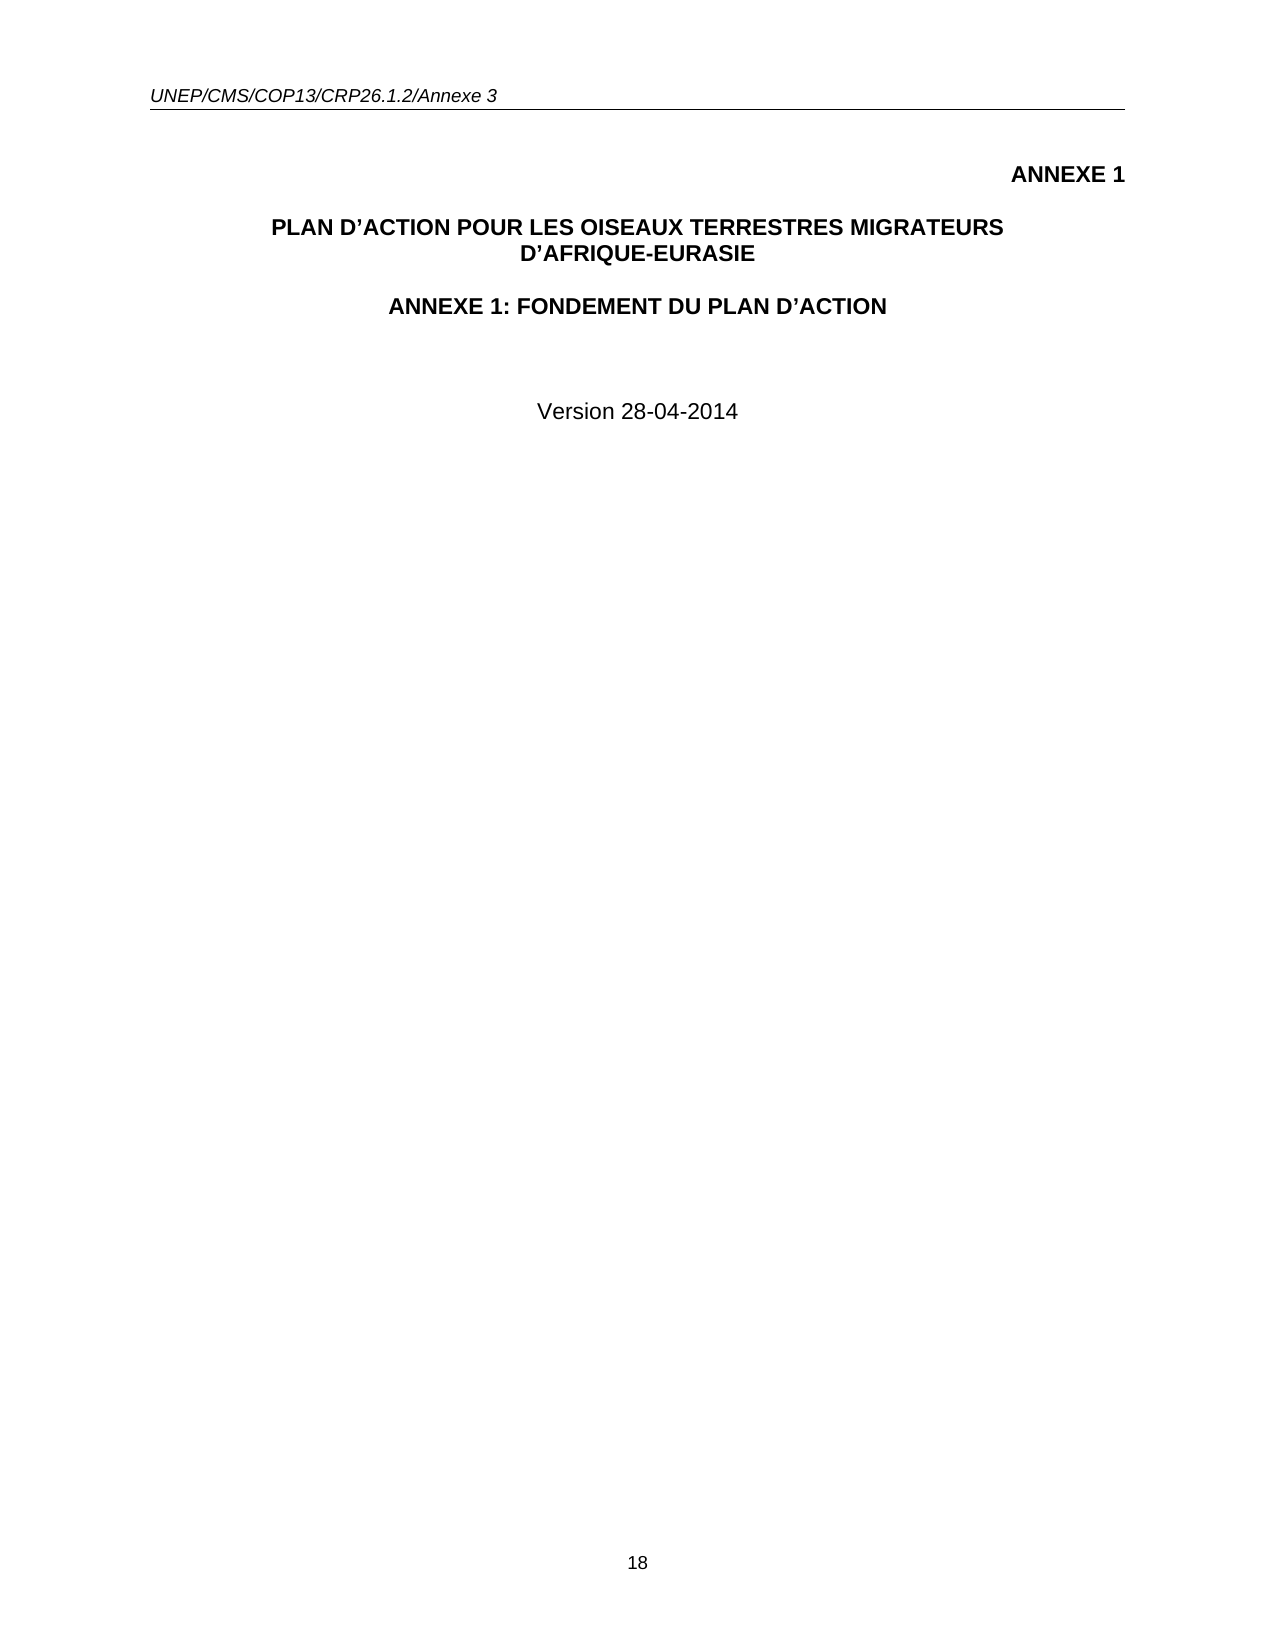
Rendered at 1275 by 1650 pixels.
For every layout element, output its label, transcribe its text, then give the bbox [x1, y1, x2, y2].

text Version 28-04-2014 [150, 398, 1125, 424]
text D’AFRIQUE-EURASIE [150, 240, 1125, 266]
text ANNEXE 1: FONDEMENT DU PLAN D’ACTION [150, 293, 1125, 319]
text PLAN D’ACTION POUR LES OISEAUX TERRESTRES MIGRATEURS [150, 214, 1125, 240]
text ANNEXE 1 [150, 161, 1125, 187]
